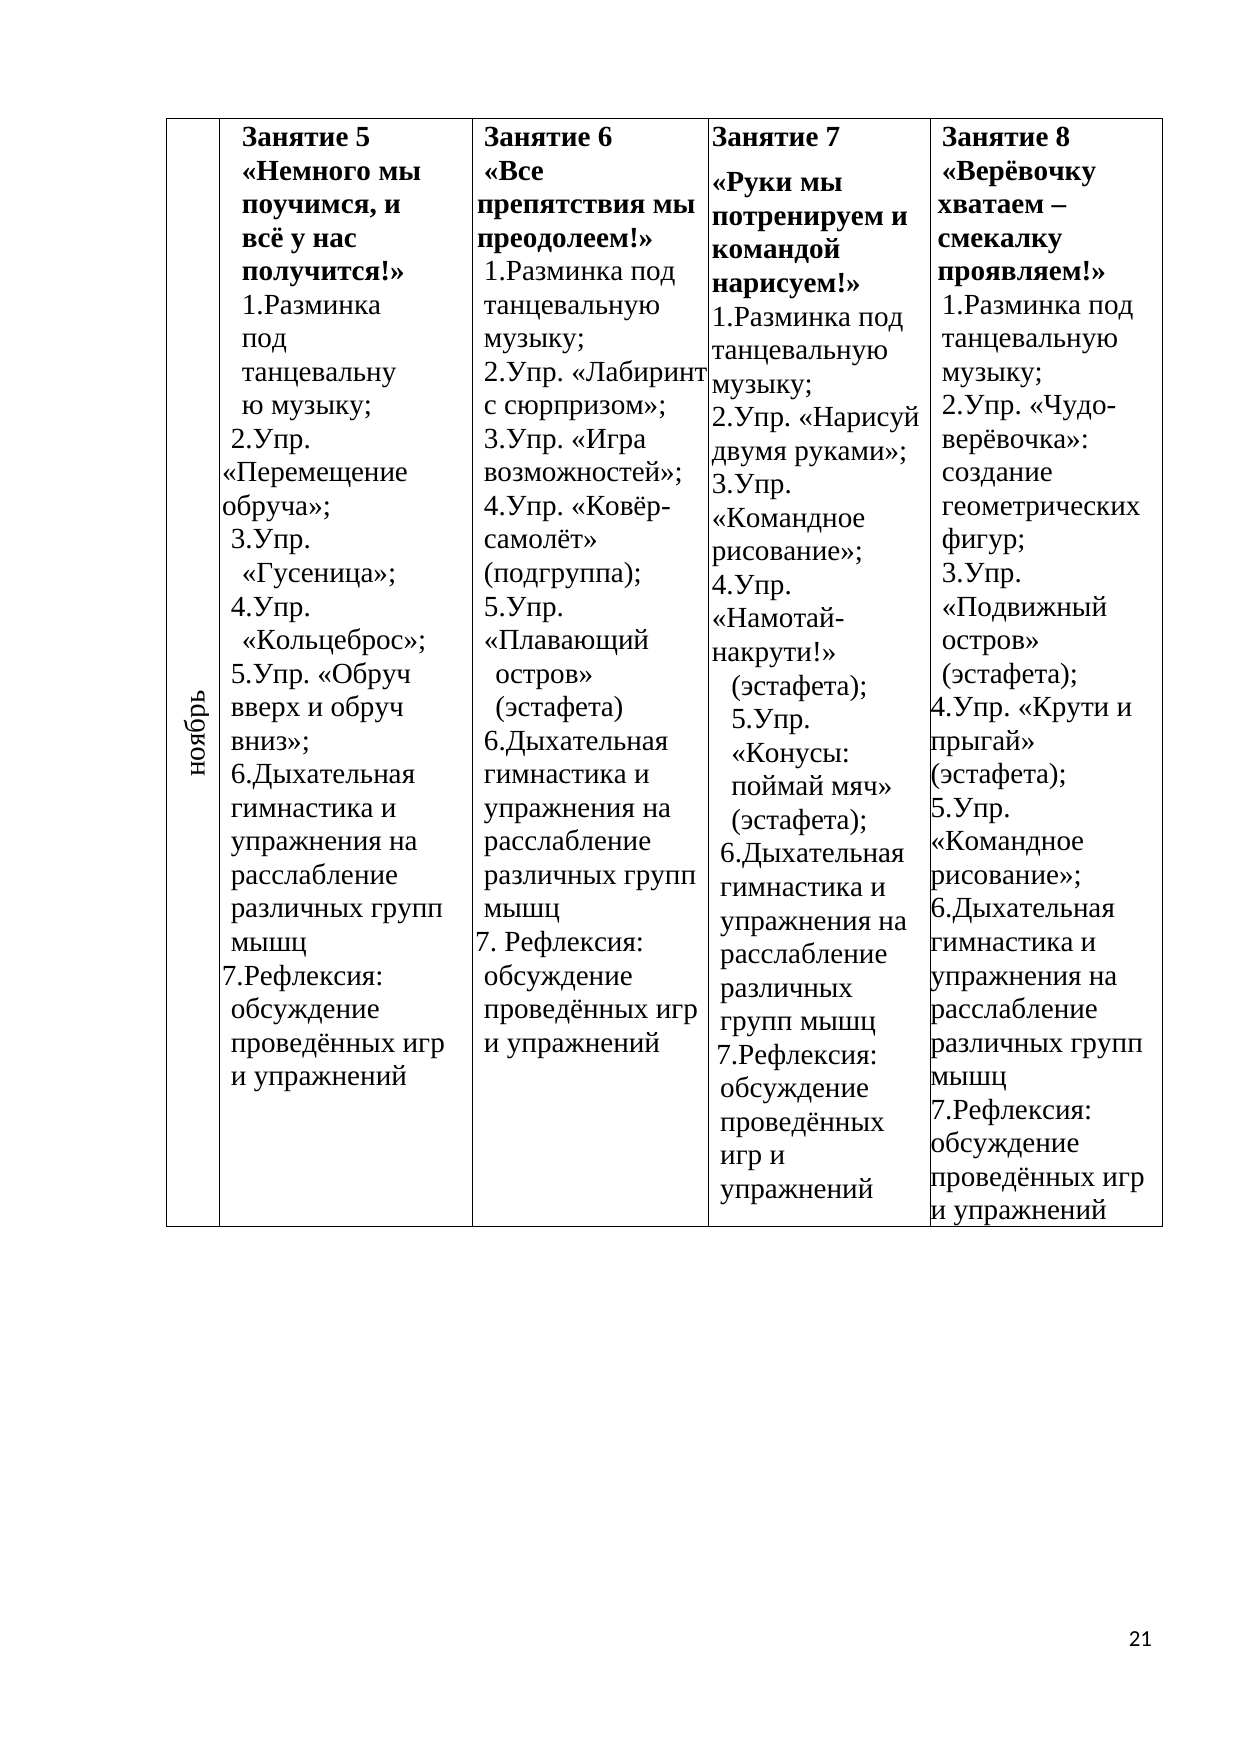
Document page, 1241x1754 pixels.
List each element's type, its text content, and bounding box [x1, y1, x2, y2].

table_cell Занятие 8 «Верёвочку хватаем – смекалку проявляем!» 1.Разминка под танцевальную музыку; 2.Упр. «Чудо- верёвочка»: создание геометрических фигур; 3.Упр. «Подвижный остров» (эстафета); 4.Упр. «Крути и прыгай» (эстафета); 5.Упр. «Командное рисование»; 6.Дыхательная гимнастика и упражнения на расслабление различных групп мышц 7.Рефлексия: обсуждение проведённых игр и упражнений [931, 119, 1162, 1226]
table_cell Занятие 6 «Все препятствия мы преодолеем!» 1.Разминка под танцевальную музыку; 2.Упр. «Лабиринт с сюрпризом»; 3.Упр. «Игра возможностей»; 4.Упр. «Ковёр- самолёт» (подгруппа); 5.Упр. «Плавающий остров» (эстафета) 6.Дыхательная гимнастика и упражнения на расслабление различных групп мышц 7. Рефлексия: обсуждение проведённых игр и упражнений [473, 119, 708, 1226]
table_cell ноябрь [167, 119, 219, 1226]
table_cell Занятие 5 «Немного мы поучимся, и всё у нас получится!» 1.Разминка под танцевальную музыку; 2.Упр. «Перемещение обруча»; 3.Упр. «Гусеница»; 4.Упр. «Кольцеброс»; 5.Упр. «Обруч вверх и обруч вниз»; 6.Дыхательная гимнастика и упражнения на расслабление различных групп мышц 7.Рефлексия: обсуждение проведённых игр и упражнений [220, 119, 472, 1226]
table_cell Занятие 7 «Руки мы потренируем и командой нарисуем!» 1.Разминка под танцевальную музыку; 2.Упр. «Нарисуй двумя руками»; 3.Упр. «Командное рисование»; 4.Упр. «Намотай- накрути!» (эстафета); 5.Упр. «Конусы: поймай мяч» (эстафета); 6.Дыхательная гимнастика и упражнения на расслабление различных групп мышц 7.Рефлексия: обсуждение проведённых игр и упражнений [709, 119, 930, 1226]
